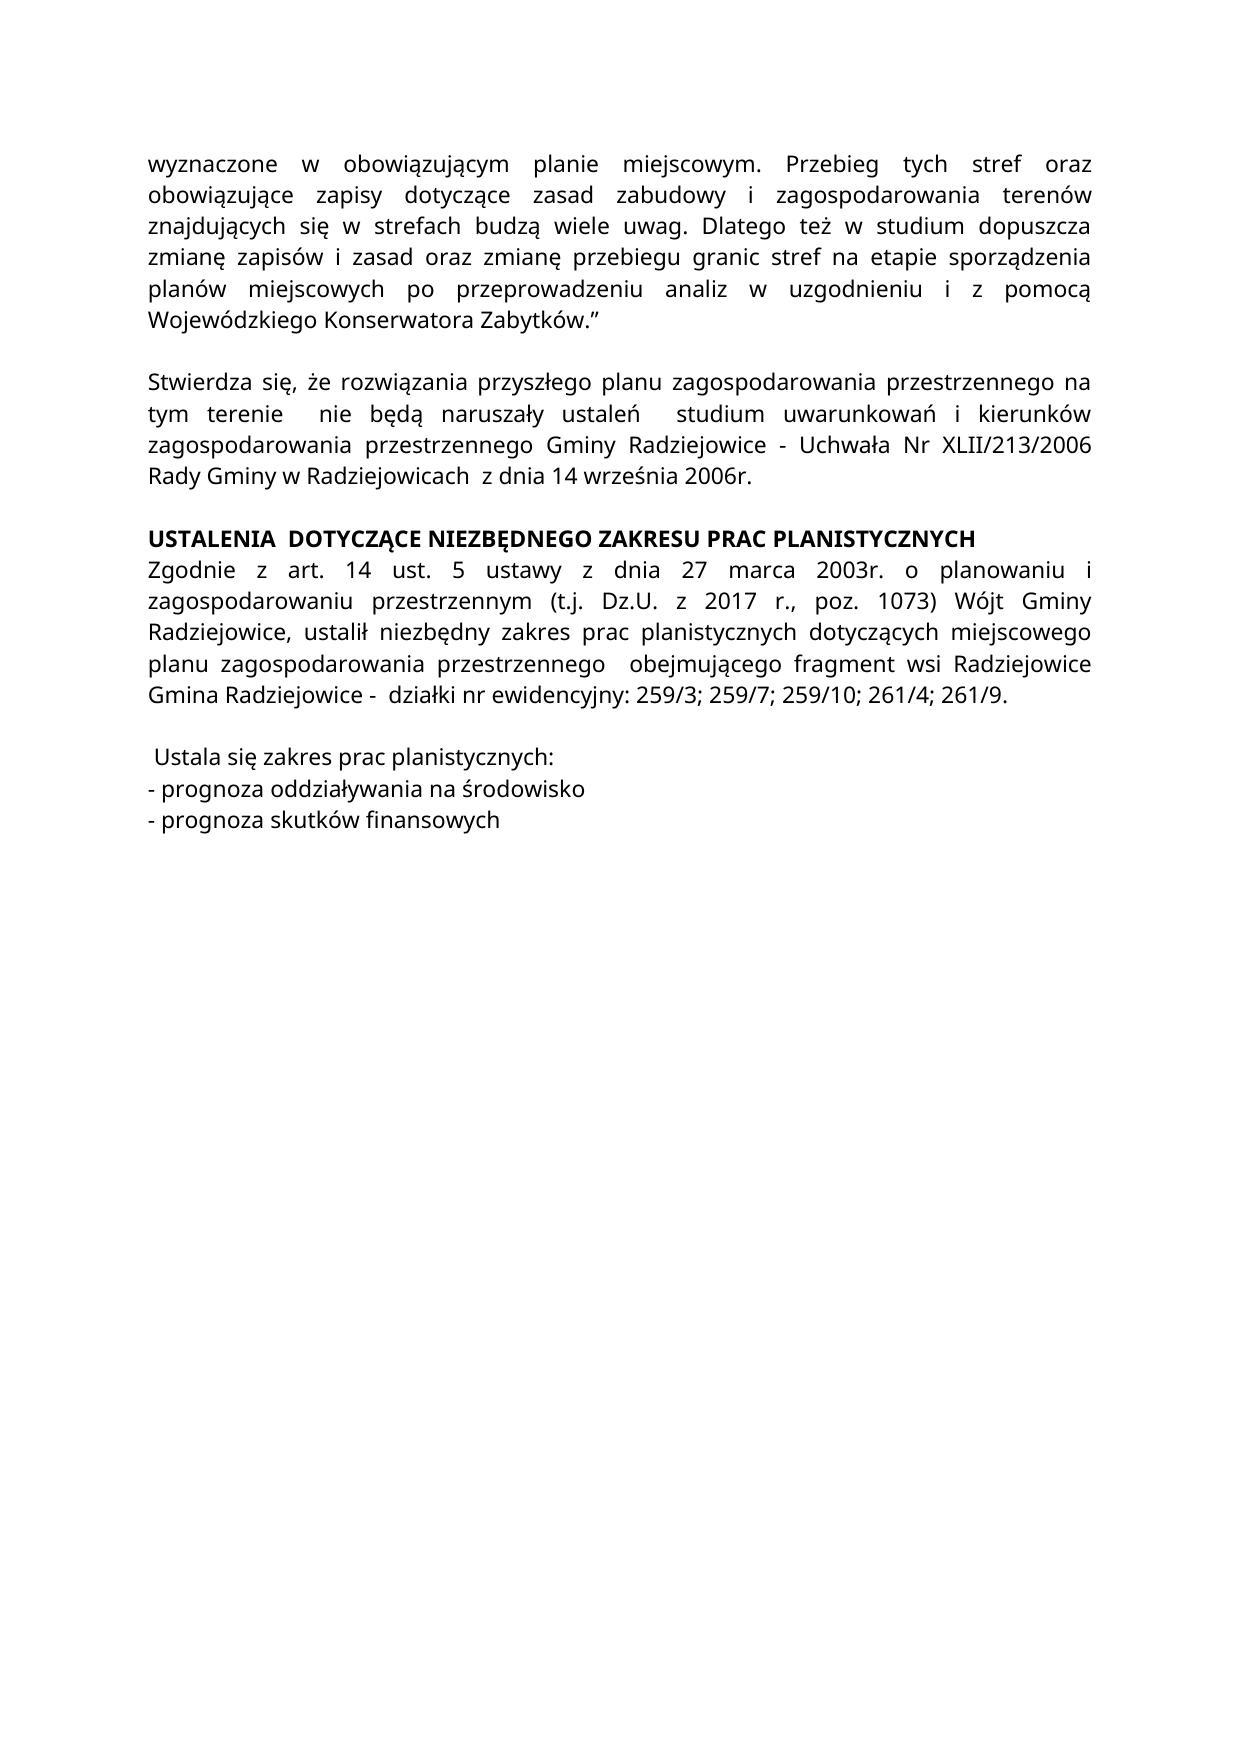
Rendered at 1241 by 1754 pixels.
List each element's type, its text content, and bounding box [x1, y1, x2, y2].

text - prognoza oddziaływania na środowisko [148, 773, 1093, 804]
text USTALENIA DOTYCZĄCE NIEZBĘDNEGO ZAKRESU PRAC PLANISTYCZNYCH [148, 523, 1093, 554]
text Zgodnie z art. 14 ust. 5 ustawy z dnia 27 marca 2003r. o planowaniu i zagospodarowaniu przestrzennym (t.j. Dz.U. z 2017 r., poz. 1073) Wójt Gminy Radziejowice, ustalił niezbędny zakres prac planistycznych dotyczących miejscowego planu zagospodarowania przestrzennego obejmującego fragment wsi Radziejowice Gmina Radziejowice - działki nr ewidencyjny: 259/3; 259/7; 259/10; 261/4; 261/9. [148, 554, 1093, 710]
text Ustala się zakres prac planistycznych: [148, 741, 1093, 773]
text - prognoza skutków finansowych [148, 804, 1093, 835]
text Stwierdza się, że rozwiązania przyszłego planu zagospodarowania przestrzennego na tym terenie nie będą naruszały ustaleń studium uwarunkowań i kierunków zagospodarowania przestrzennego Gminy Radziejowice - Uchwała Nr XLII/213/2006 Rady Gminy w Radziejowicach z dnia 14 września 2006r. [148, 366, 1093, 491]
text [148, 148, 1093, 335]
